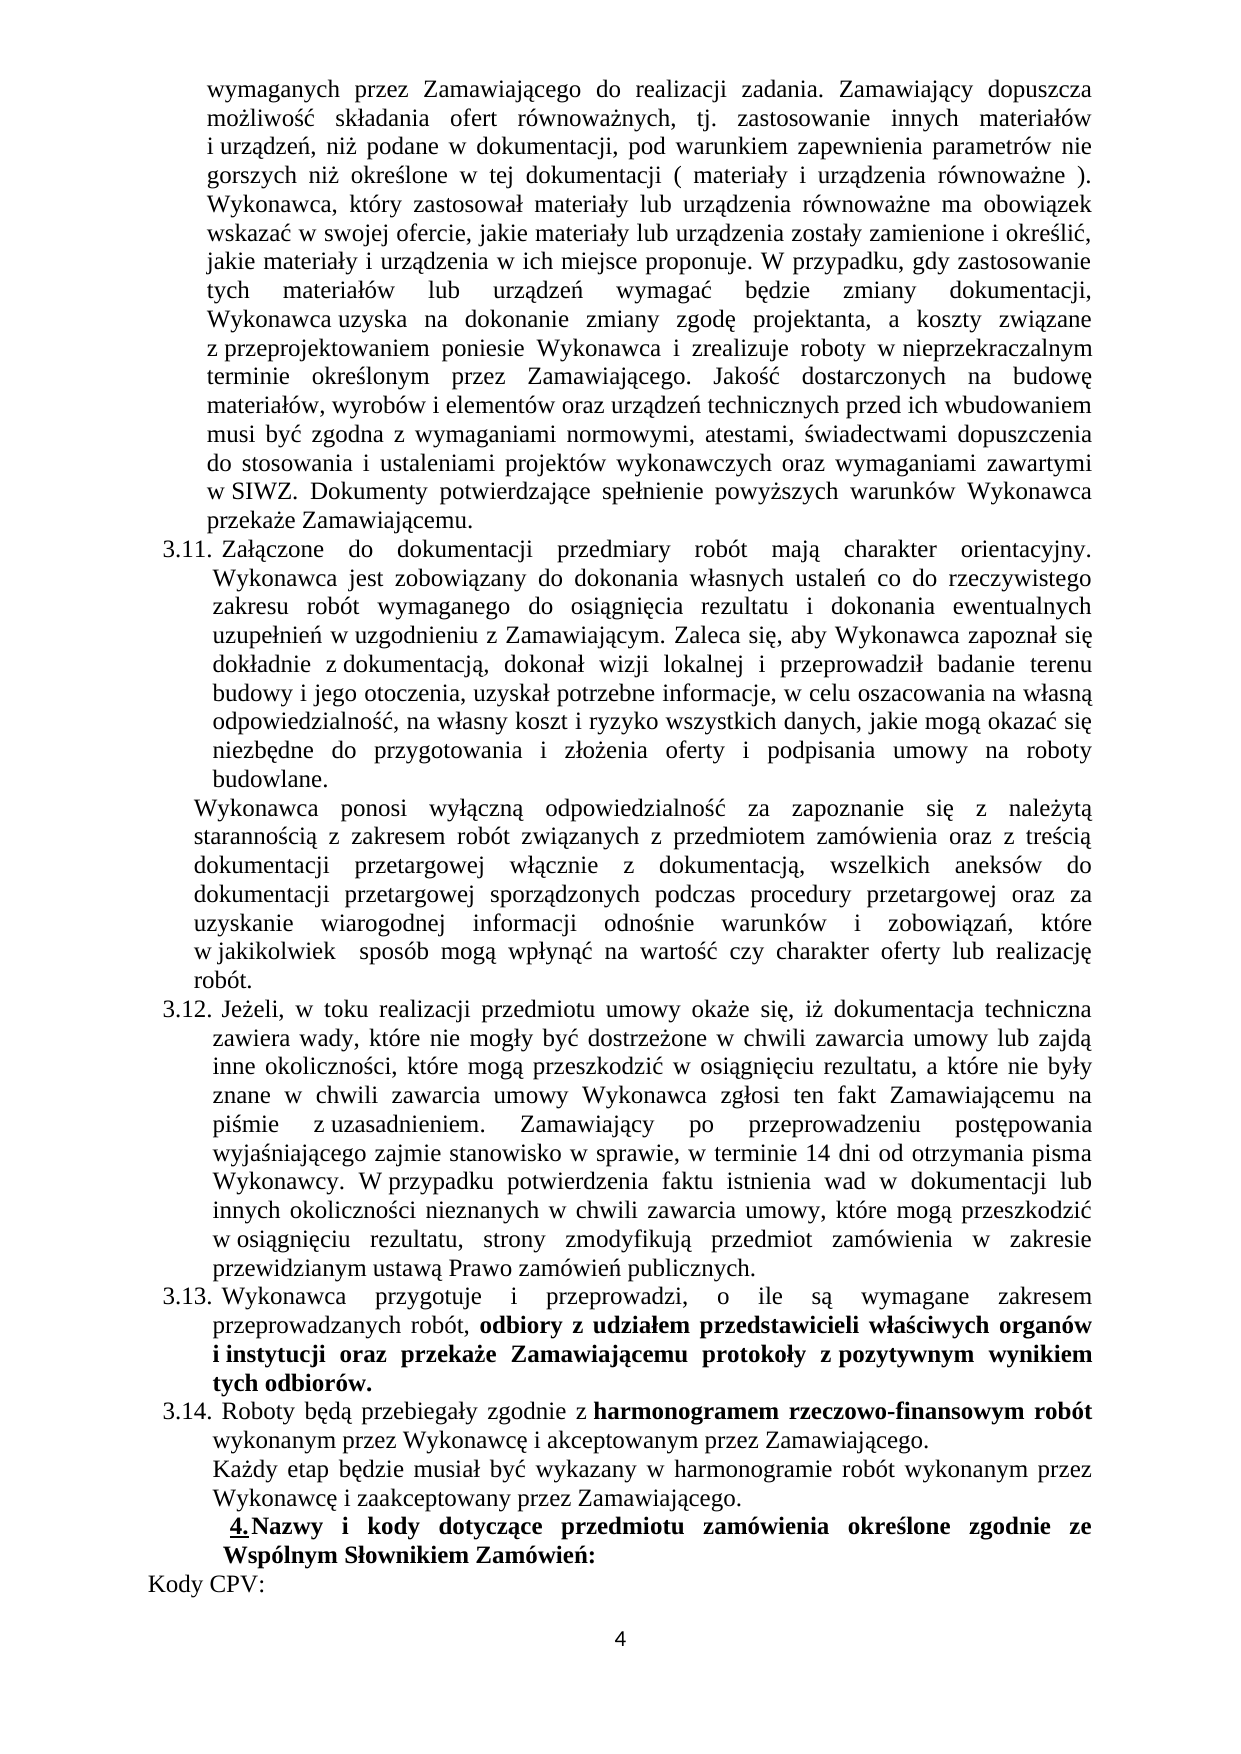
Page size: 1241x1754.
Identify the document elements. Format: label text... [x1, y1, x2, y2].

list Nazwy i kody dotyczące przedmiotu zamówienia określone zgodnie ze Wspólnym Słownikiem Zamówień: [223, 1511, 1093, 1569]
list Jeżeli, w toku realizacji przedmiotu umowy okaże się, iż dokumentacja techniczna zawiera wady, które nie mogły być dostrzeżone w chwili zawarcia umowy lub zajdą inne okoliczności, które mogą przeszkodzić w osiągnięciu rezultatu, a które nie były znane w chwili zawarcia umowy Wykonawca zgłosi ten fakt Zamawiającemu na piśmie z uzasadnieniem. Zamawiający po przeprowadzeniu postępowania wyjaśniającego zajmie stanowisko w sprawie, w terminie 14 dni od otrzymania pisma Wykonawcy. W przypadku potwierdzenia faktu istnienia wad w dokumentacji lub innych okoliczności nieznanych w chwili zawarcia umowy, które mogą przeszkodzić w osiągnięciu rezultatu, strony zmodyfikują przedmiot zamówienia w zakresie przewidzianym ustawą Prawo zamówień publicznych. [162, 994, 1093, 1281]
list Roboty będą przebiegały zgodnie z harmonogramem rzeczowo-finansowym robót wykonanym przez Wykonawcę i akceptowanym przez Zamawiającego. [162, 1396, 1093, 1454]
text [162, 74, 1093, 534]
list Załączone do dokumentacji przedmiary robót mają charakter orientacyjny. Wykonawca jest zobowiązany do dokonania własnych ustaleń co do rzeczywistego zakresu robót wymaganego do osiągnięcia rezultatu i dokonania ewentualnych uzupełnień w uzgodnieniu z Zamawiającym. Zaleca się, aby Wykonawca zapoznał się dokładnie z dokumentacją, dokonał wizji lokalnej i przeprowadził badanie terenu budowy i jego otoczenia, uzyskał potrzebne informacje, w celu oszacowania na własną odpowiedzialność, na własny koszt i ryzyko wszystkich danych, jakie mogą okazać się niezbędne do przygotowania i złożenia oferty i podpisania umowy na roboty budowlane. [162, 534, 1093, 793]
text Wykonawca ponosi wyłączną odpowiedzialność za zapoznanie się z należytą starannością z zakresem robót związanych z przedmiotem zamówienia oraz z treścią dokumentacji przetargowej włącznie z dokumentacją, wszelkich aneksów do dokumentacji przetargowej sporządzonych podczas procedury przetargowej oraz za uzyskanie wiarogodnej informacji odnośnie warunków i zobowiązań, które w jakikolwiek sposób mogą wpłynąć na wartość czy charakter oferty lub realizację robót. [193, 793, 1093, 994]
list Wykonawca przygotuje i przeprowadzi, o ile są wymagane zakresem przeprowadzanych robót, odbiory z udziałem przedstawicieli właściwych organów i instytucji oraz przekaże Zamawiającemu protokoły z pozytywnym wynikiem tych odbiorów. [162, 1281, 1093, 1396]
list Każdy etap będzie musiał być wykazany w harmonogramie robót wykonanym przez Wykonawcę i zaakceptowany przez Zamawiającego. [212, 1454, 1093, 1511]
text Kody CPV: [148, 1569, 1093, 1598]
